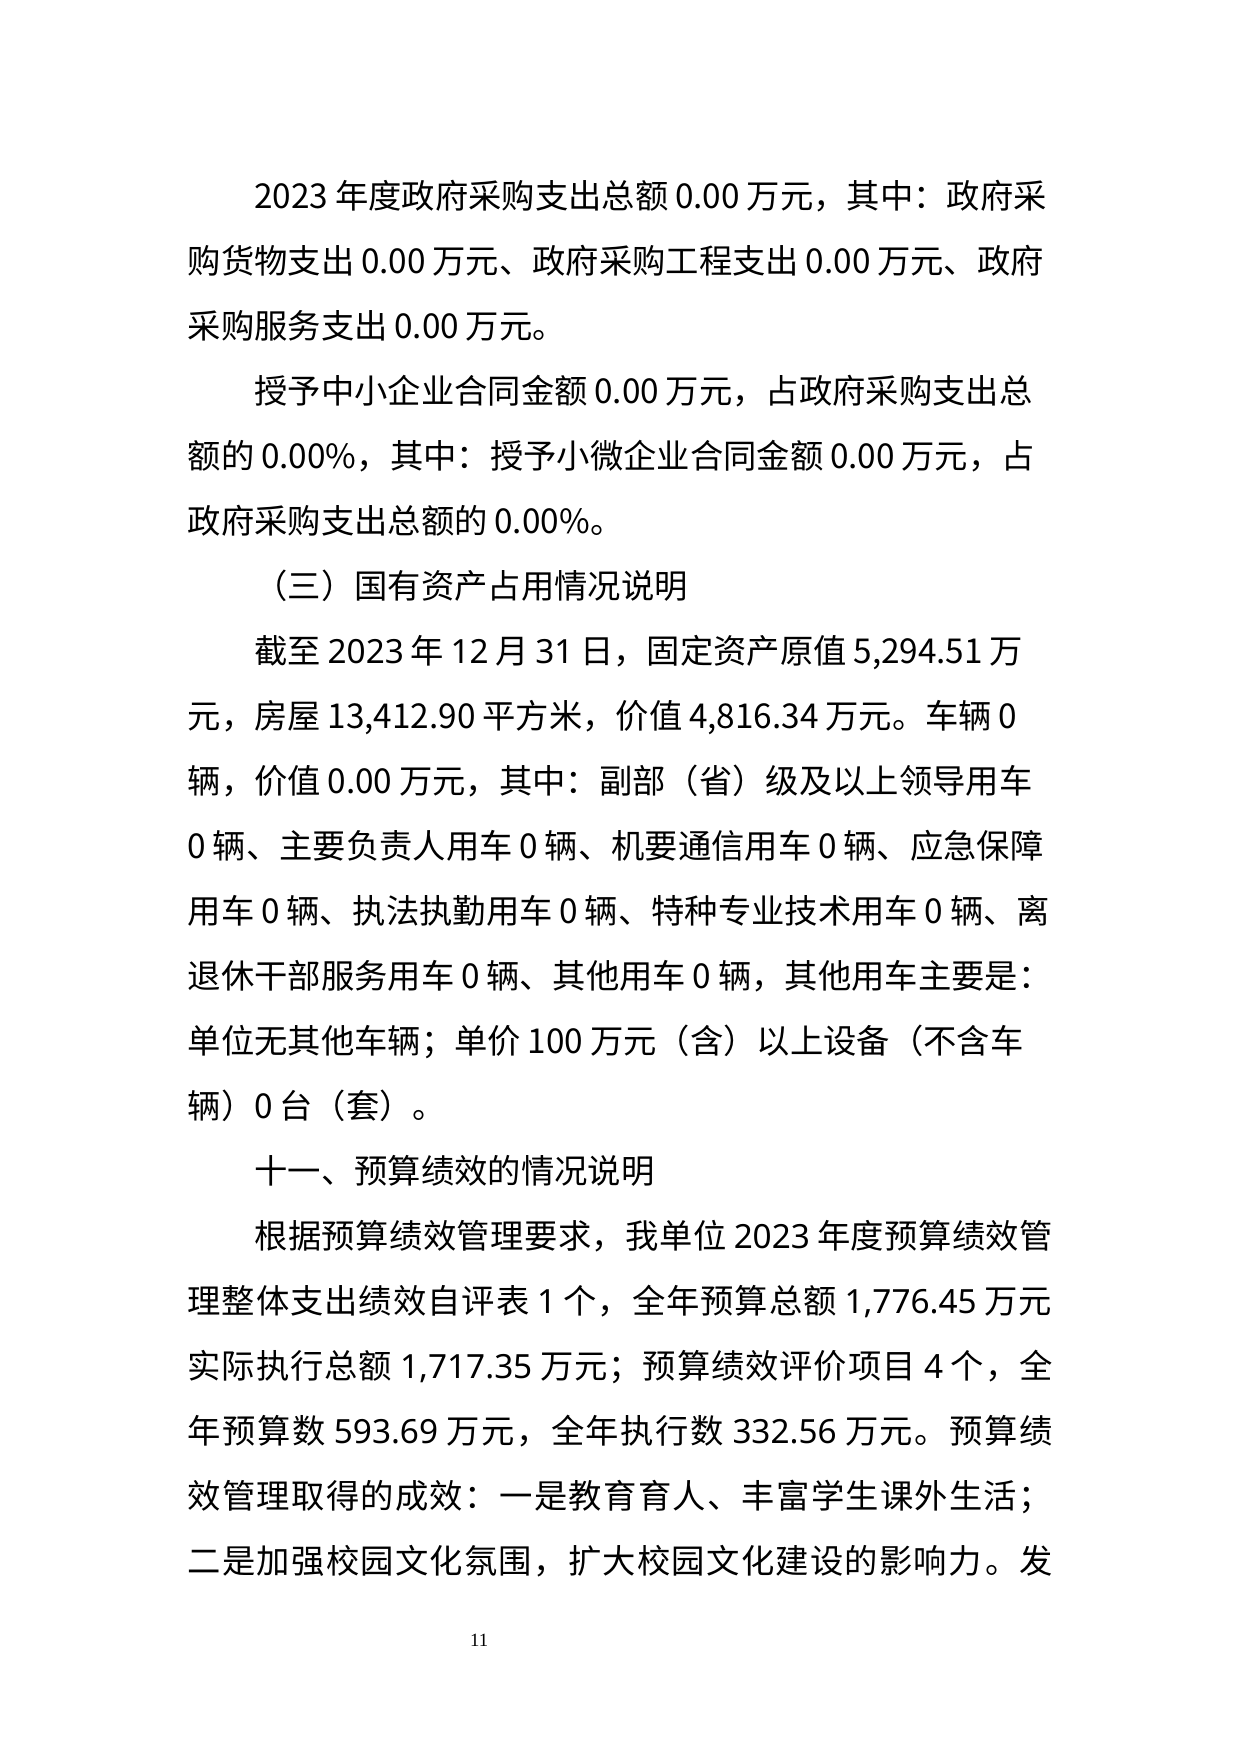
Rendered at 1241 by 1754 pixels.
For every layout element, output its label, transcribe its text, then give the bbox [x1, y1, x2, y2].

text 截至2023年12月31日，固定资产原值5,294.51万元，房屋13,412.90平方米，价值4,816.34万元。车辆0辆，价值0.00万元，其中：副部（省）级及以上领导用车0辆、主要负责人用车0辆、机要通信用车0辆、应急保障用车0辆、执法执勤用车0辆、特种专业技术用车0辆、离退休干部服务用车0辆、其他用车0辆，其他用车主要是：单位无其他车辆；单价100万元（含）以上设备（不含车辆）0台（套）。 [187, 617, 1053, 1137]
text 十一、预算绩效的情况说明 [187, 1137, 1053, 1202]
text 2023年度政府采购支出总额0.00万元，其中：政府采购货物支出0.00万元、政府采购工程支出0.00万元、政府采购服务支出0.00万元。 [187, 162, 1053, 357]
text （三）国有资产占用情况说明 [187, 552, 1053, 617]
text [187, 1202, 1053, 1592]
text 授予中小企业合同金额0.00万元，占政府采购支出总额的0.00%，其中：授予小微企业合同金额0.00万元，占政府采购支出总额的0.00%。 [187, 357, 1053, 552]
